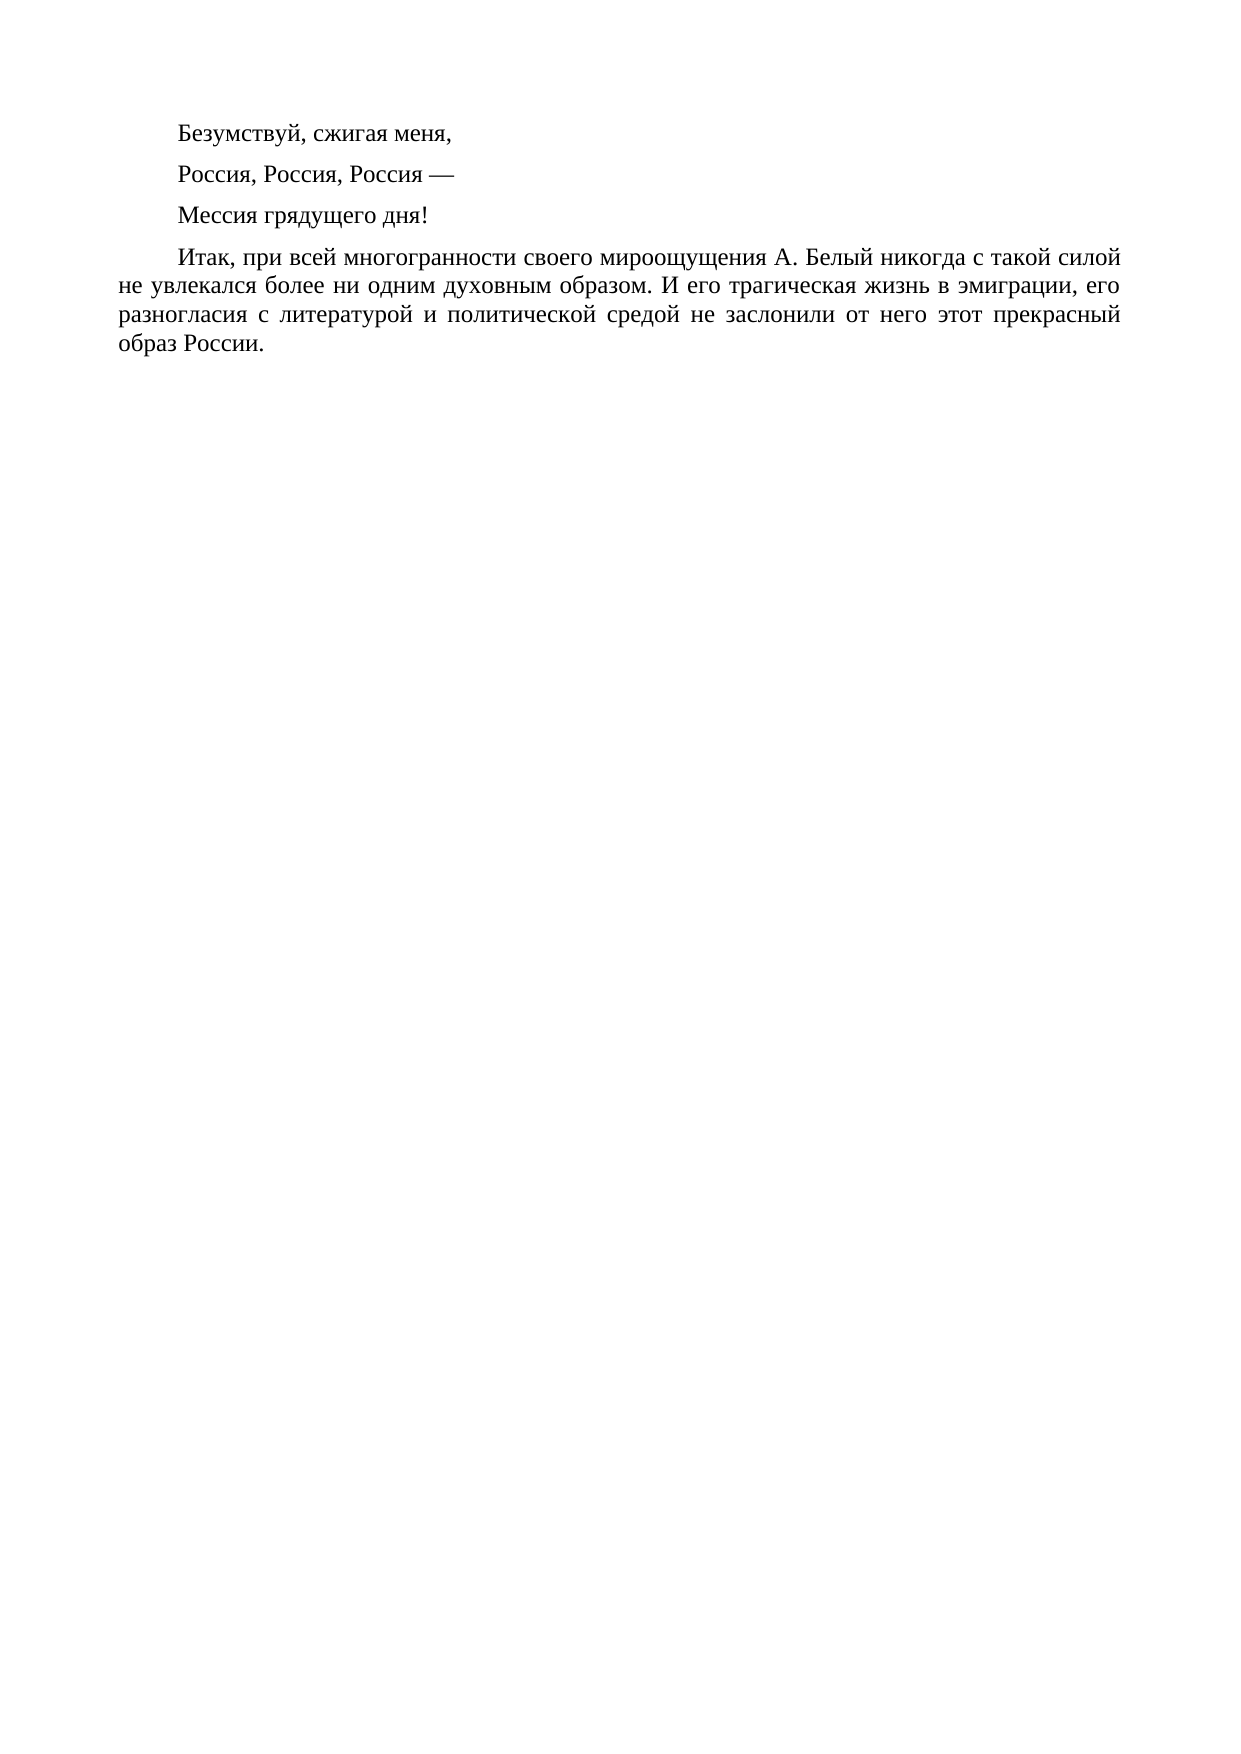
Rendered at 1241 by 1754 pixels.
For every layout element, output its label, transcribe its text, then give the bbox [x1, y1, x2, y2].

text Мессия грядущего дня! [118, 201, 1122, 229]
text Безумствуй, сжигая меня, [118, 118, 1122, 147]
text Итак, при всей многогранности своего мироощущения А. Белый никогда с такой силой не увлекался более ни одним духовным образом. И его трагическая жизнь в эмиграции, его разногласия с литературой и политической средой не заслонили от него этот прекрасный образ России. [118, 242, 1122, 357]
text Россия, Россия, Россия — [118, 159, 1122, 188]
